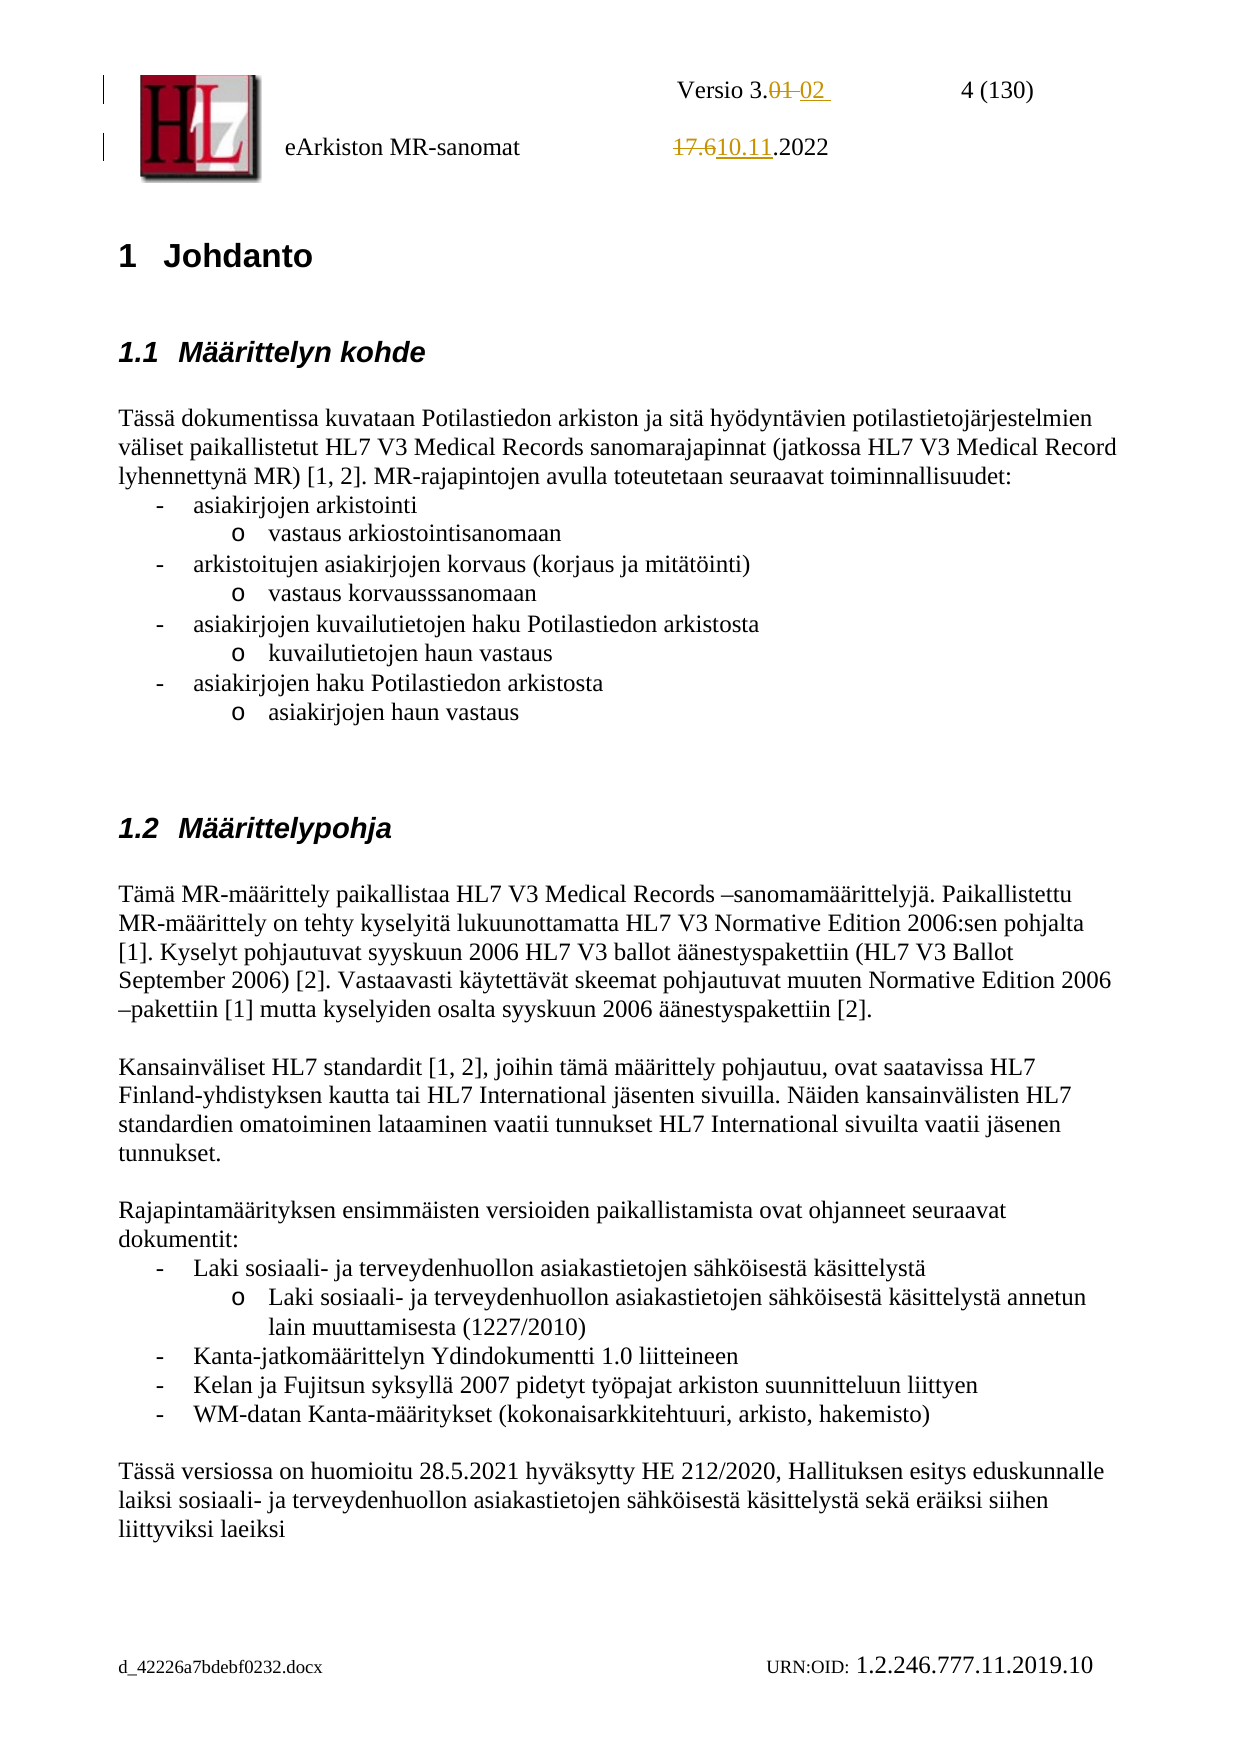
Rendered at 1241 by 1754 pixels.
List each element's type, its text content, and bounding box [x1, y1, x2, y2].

list asiakirjojen haku Potilastiedon arkistosta [156, 668, 1122, 697]
picture [140, 75, 263, 183]
list Laki sosiaali- ja terveydenhuollon asiakastietojen sähköisestä käsittelystä annetun lain muuttamisesta (1227/2010) [231, 1282, 1122, 1341]
list Kanta-jatkomäärittelyn Ydindokumentti 1.0 liitteineen [156, 1341, 1122, 1370]
list Kelan ja Fujitsun syksyllä 2007 pidetyt työpajat arkiston suunnitteluun liittyen [156, 1370, 1122, 1399]
subtitle Määrittelypohja [118, 811, 1122, 844]
subtitle Johdanto [118, 237, 1122, 275]
subtitle Määrittelyn kohde [118, 335, 1122, 368]
list Laki sosiaali- ja terveydenhuollon asiakastietojen sähköisestä käsittelystä [156, 1253, 1122, 1282]
text Tässä versiossa on huomioitu 28.5.2021 hyväksytty HE 212/2020, Hallituksen esitys eduskunnalle laiksi sosiaali- ja terveydenhuollon asiakastietojen sähköisestä käsittelystä sekä eräiksi siihen liittyviksi laeiksi [118, 1456, 1122, 1542]
list vastaus arkiostointisanomaan [231, 518, 1122, 549]
list asiakirjojen kuvailutietojen haku Potilastiedon arkistosta [156, 609, 1122, 638]
text Tässä dokumentissa kuvataan Potilastiedon arkiston ja sitä hyödyntävien potilastietojärjestelmien väliset paikallistetut HL7 V3 Medical Records sanomarajapinnat (jatkossa HL7 V3 Medical Record lyhennettynä MR) [1, 2]. MR-rajapintojen avulla toteutetaan seuraavat toiminnallisuudet: [118, 403, 1122, 490]
list WM-datan Kanta-määritykset (kokonaisarkkitehtuuri, arkisto, hakemisto) [156, 1399, 1122, 1427]
list asiakirjojen haun vastaus [231, 697, 1122, 728]
text Rajapintamäärityksen ensimmäisten versioiden paikallistamista ovat ohjanneet seuraavat dokumentit: [118, 1195, 1122, 1253]
text Tämä MR-määrittely paikallistaa HL7 V3 Medical Records –sanomamäärittelyjä. Paikallistettu MR-määrittely on tehty kyselyitä lukuunottamatta HL7 V3 Normative Edition 2006:sen pohjalta [1]. Kyselyt pohjautuvat syyskuun 2006 HL7 V3 ballot äänestyspakettiin (HL7 V3 Ballot September 2006) [2]. Vastaavasti käytettävät skeemat pohjautuvat muuten Normative Edition 2006 –pakettiin [1] mutta kyselyiden osalta syyskuun 2006 äänestyspakettiin [2]. [118, 879, 1122, 1023]
text Kansainväliset HL7 standardit [1, 2], joihin tämä määrittely pohjautuu, ovat saatavissa HL7 Finland-yhdistyksen kautta tai HL7 International jäsenten sivuilla. Näiden kansainvälisten HL7 standardien omatoiminen lataaminen vaatii tunnukset HL7 International sivuilta vaatii jäsenen tunnukset. [118, 1052, 1122, 1167]
list kuvailutietojen haun vastaus [231, 638, 1122, 668]
list asiakirjojen arkistointi [156, 490, 1122, 518]
list vastaus korvausssanomaan [231, 578, 1122, 609]
list arkistoitujen asiakirjojen korvaus (korjaus ja mitätöinti) [156, 549, 1122, 578]
